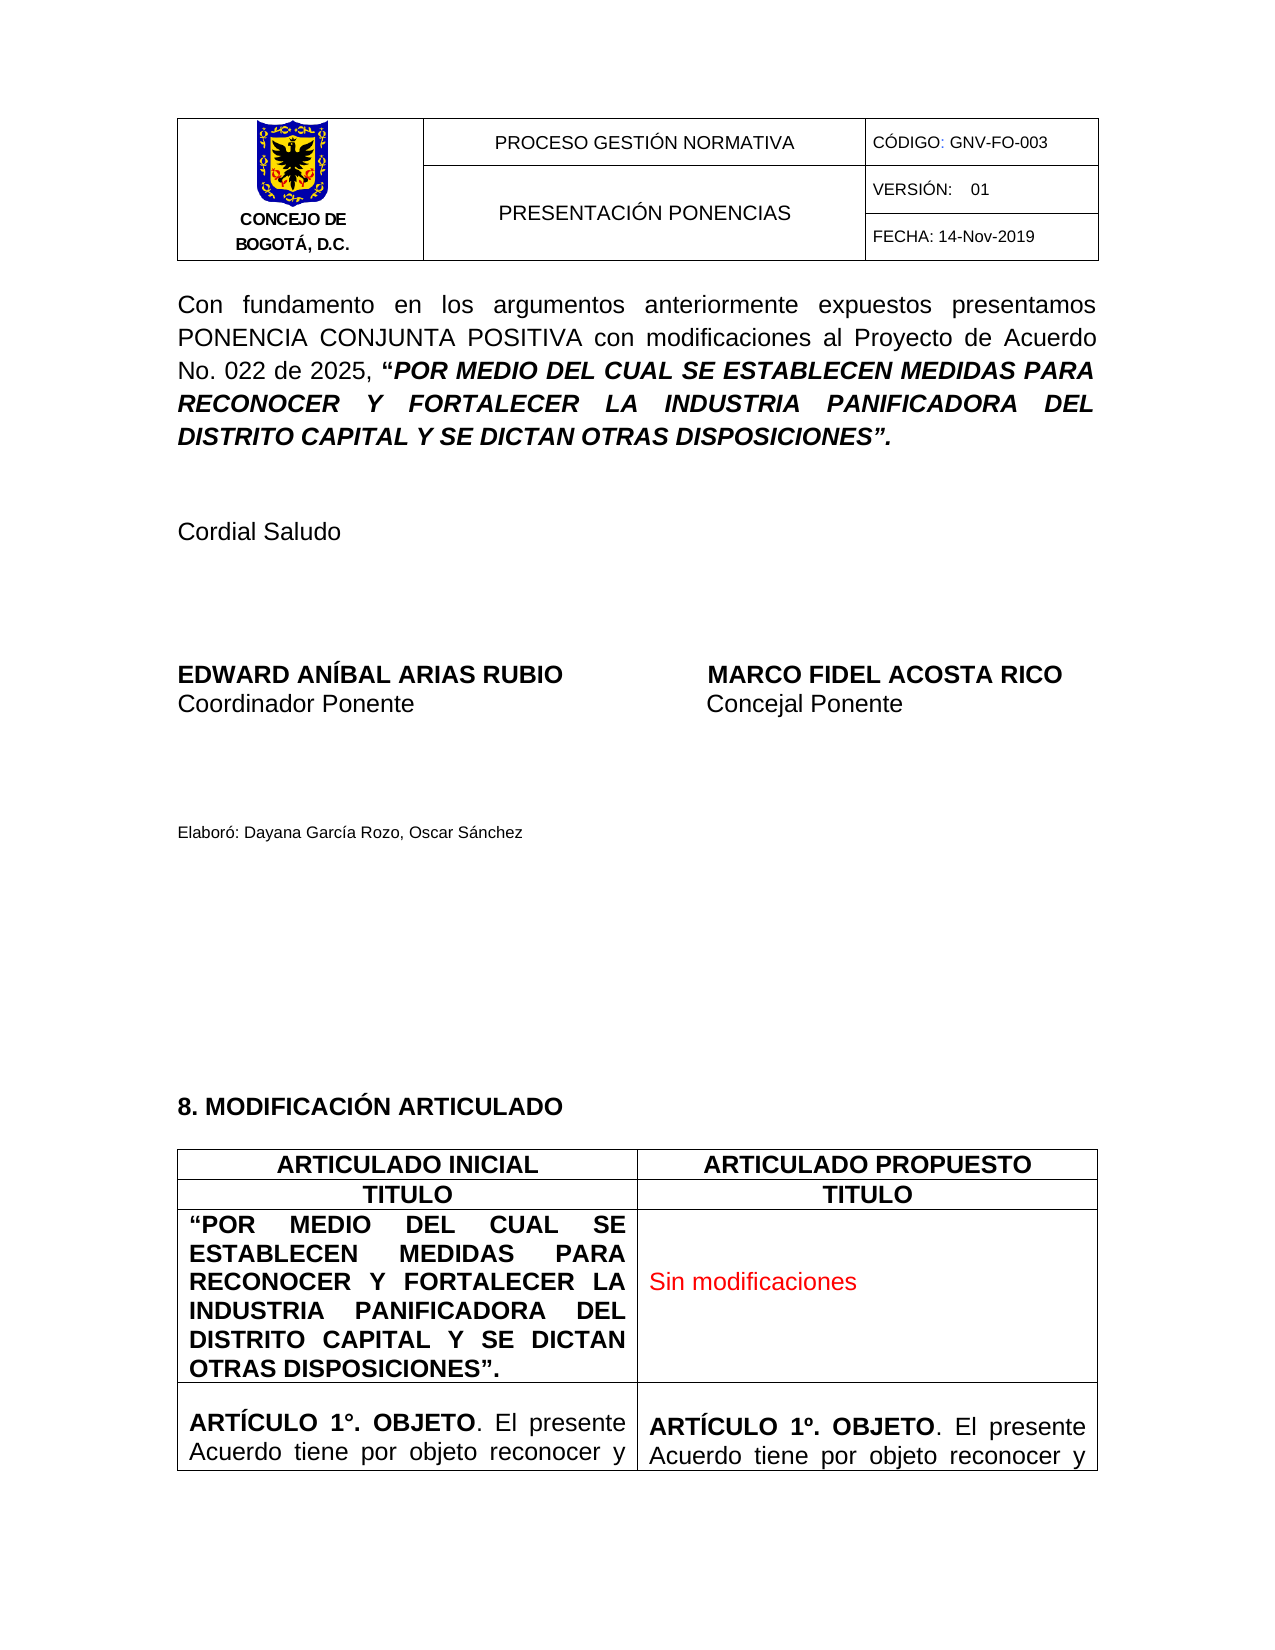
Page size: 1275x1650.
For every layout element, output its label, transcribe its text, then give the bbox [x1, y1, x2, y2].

text Con fundamento en los argumentos anteriormente expuestos presentamos PONENCIA CONJUNTA POSITIVA con modificaciones al Proyecto de Acuerdo No. 022 de 2025, “POR MEDIO DEL CUAL SE ESTABLECEN MEDIDAS PARA RECONOCER Y FORTALECER LA INDUSTRIA PANIFICADORA DEL DISTRITO CAPITAL Y SE DICTAN OTRAS DISPOSICIONES”. [177, 290, 1098, 451]
text Cordial Saludo [177, 517, 1098, 545]
text Elaboró: Dayana García Rozo, Oscar Sánchez [177, 823, 1098, 842]
table_cell TITULO [638, 1180, 1097, 1209]
table_cell “POR MEDIO DEL CUAL SE ESTABLECEN MEDIDAS PARA RECONOCER Y FORTALECER LA INDUSTRIA PANIFICADORA DEL DISTRITO CAPITAL Y SE DICTAN OTRAS DISPOSICIONES”. [178, 1210, 637, 1382]
text EDWARD ANÍBAL ARIAS RUBIO MARCO FIDEL ACOSTA RICO [177, 660, 1098, 689]
table_header ARTICULADO INICIAL [178, 1150, 637, 1179]
table_header ARTICULADO PROPUESTO [638, 1150, 1097, 1179]
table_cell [178, 1383, 637, 1469]
text Coordinador Ponente Concejal Ponente [177, 689, 1098, 718]
table_cell TITULO [178, 1180, 637, 1209]
text 8. MODIFICACIÓN ARTICULADO [177, 1092, 1098, 1120]
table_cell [638, 1383, 1097, 1469]
table_cell Sin modificaciones [638, 1210, 1097, 1382]
